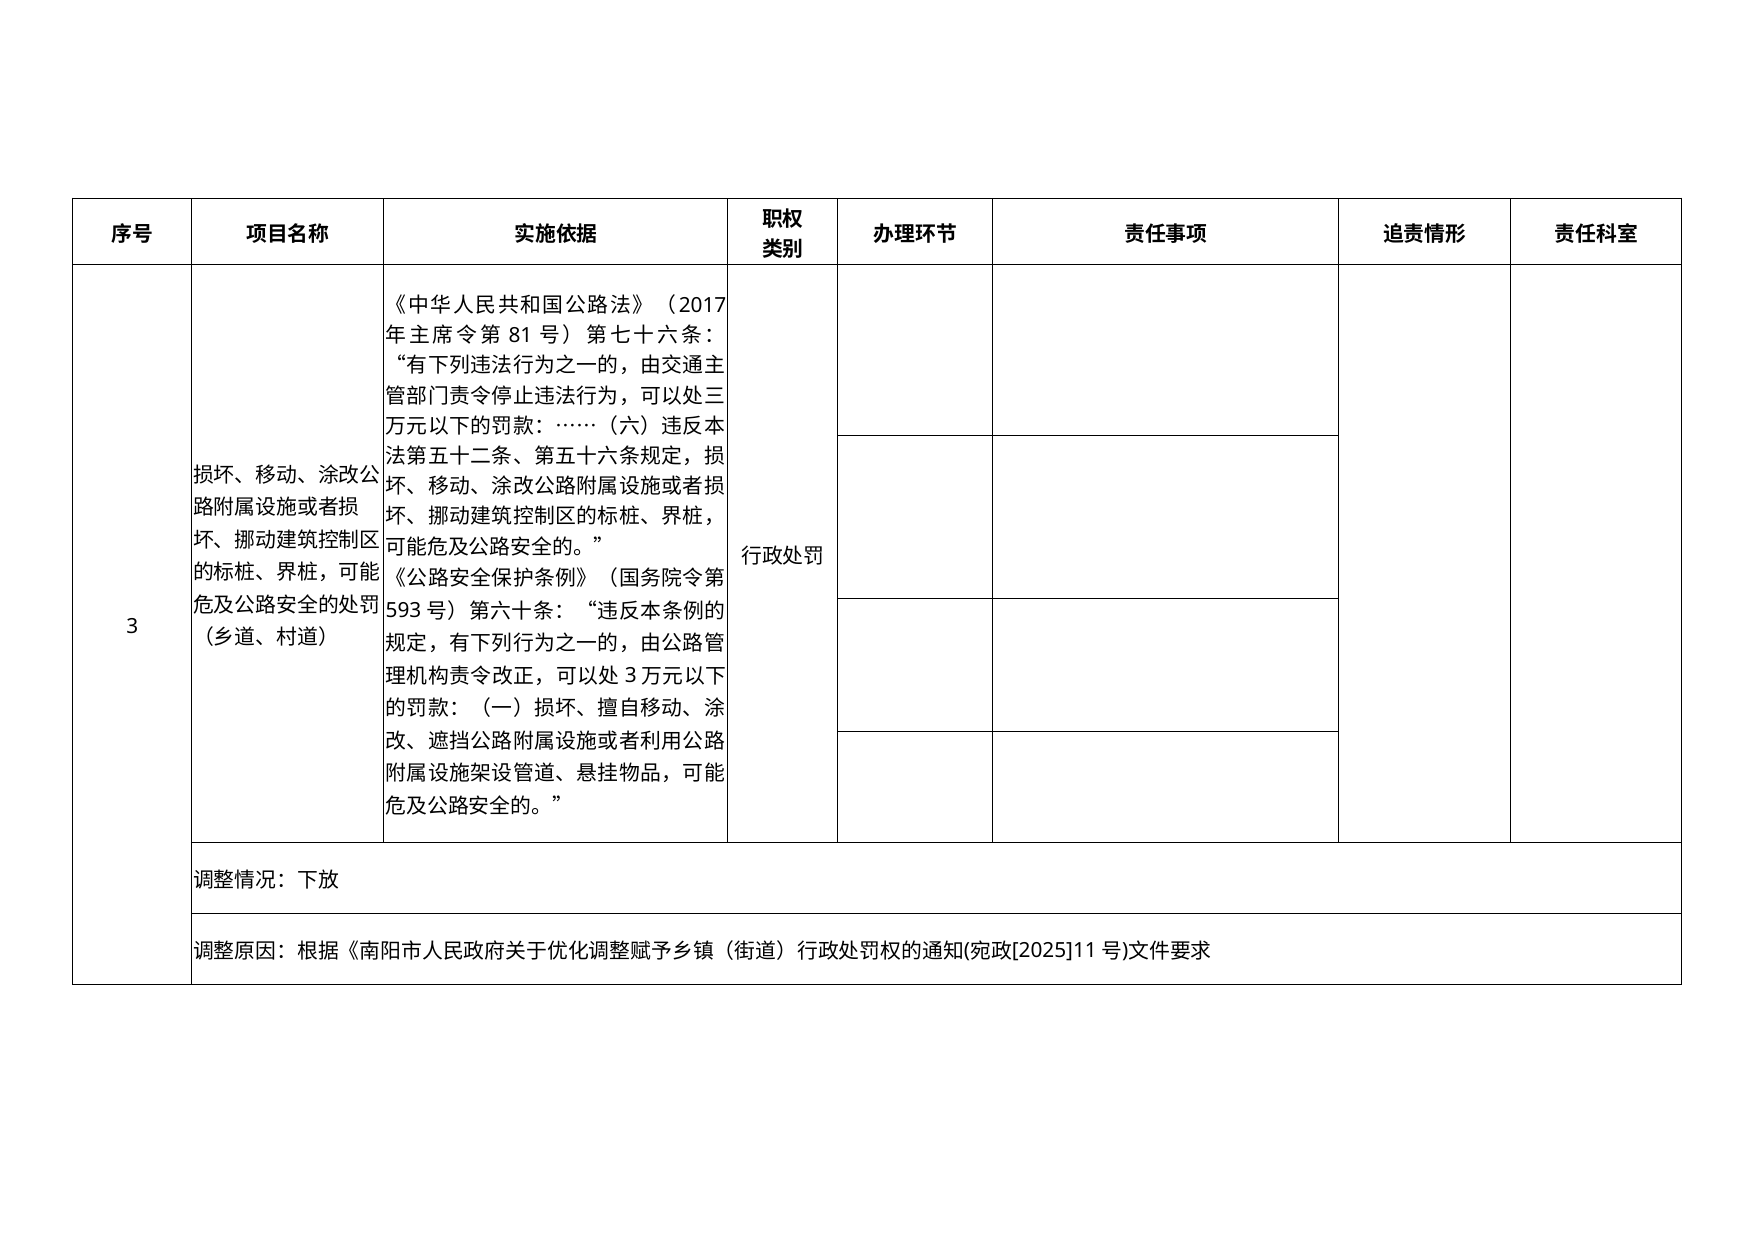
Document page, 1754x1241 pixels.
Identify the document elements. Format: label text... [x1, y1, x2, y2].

table_cell 调整原因：根据《南阳市人民政府关于优化调整赋予乡镇（街道）行政处罚权的通知(宛政[2025]11号)文件要求 [192, 914, 1681, 984]
table_header 责任事项 [993, 199, 1338, 264]
table_cell [993, 436, 1338, 598]
table_header 责任科室 [1511, 199, 1681, 264]
table_cell [993, 265, 1338, 435]
table_cell [1339, 265, 1510, 842]
table_cell 调整情况：下放 [192, 843, 1681, 913]
table_cell [838, 599, 992, 731]
table_cell [1511, 265, 1681, 842]
table_header 职权 类别 [728, 199, 837, 264]
table_cell [838, 436, 992, 598]
table_cell 行政处罚 [728, 265, 837, 842]
table_header 序号 [73, 199, 191, 264]
table_header 办理环节 [838, 199, 992, 264]
table_cell [993, 599, 1338, 731]
table_cell [838, 265, 992, 435]
table_cell [993, 732, 1338, 842]
table_cell 损坏、移动、涂改公路附属设施或者损坏、挪动建筑控制区的标桩、界桩，可能危及公路安全的处罚（乡道、村道） [192, 265, 383, 842]
table_cell 3 [73, 265, 191, 984]
table_cell [838, 732, 992, 842]
table_header 实施依据 [384, 199, 727, 264]
table_header 项目名称 [192, 199, 383, 264]
table_cell 《中华人民共和国公路法》（2017年主席令第81号）第七十六条：“有下列违法行为之一的，由交通主管部门责令停止违法行为，可以处三万元以下的罚款：……（六）违反本法第五十二条、第五十六条规定，损坏、移动、涂改公路附属设施或者损坏、挪动建筑控制区的标桩、界桩，可能危及公路安全的。” 《公路安全保护条例》（国务院令第593号）第六十条：“违反本条例的规定，有下列行为之一的，由公路管理机构责令改正，可以处3万元以下的罚款：（一）损坏、擅自移动、涂改、遮挡公路附属设施或者利用公路附属设施架设管道、悬挂物品，可能危及公路安全的。” [384, 265, 727, 842]
table_header 追责情形 [1339, 199, 1510, 264]
